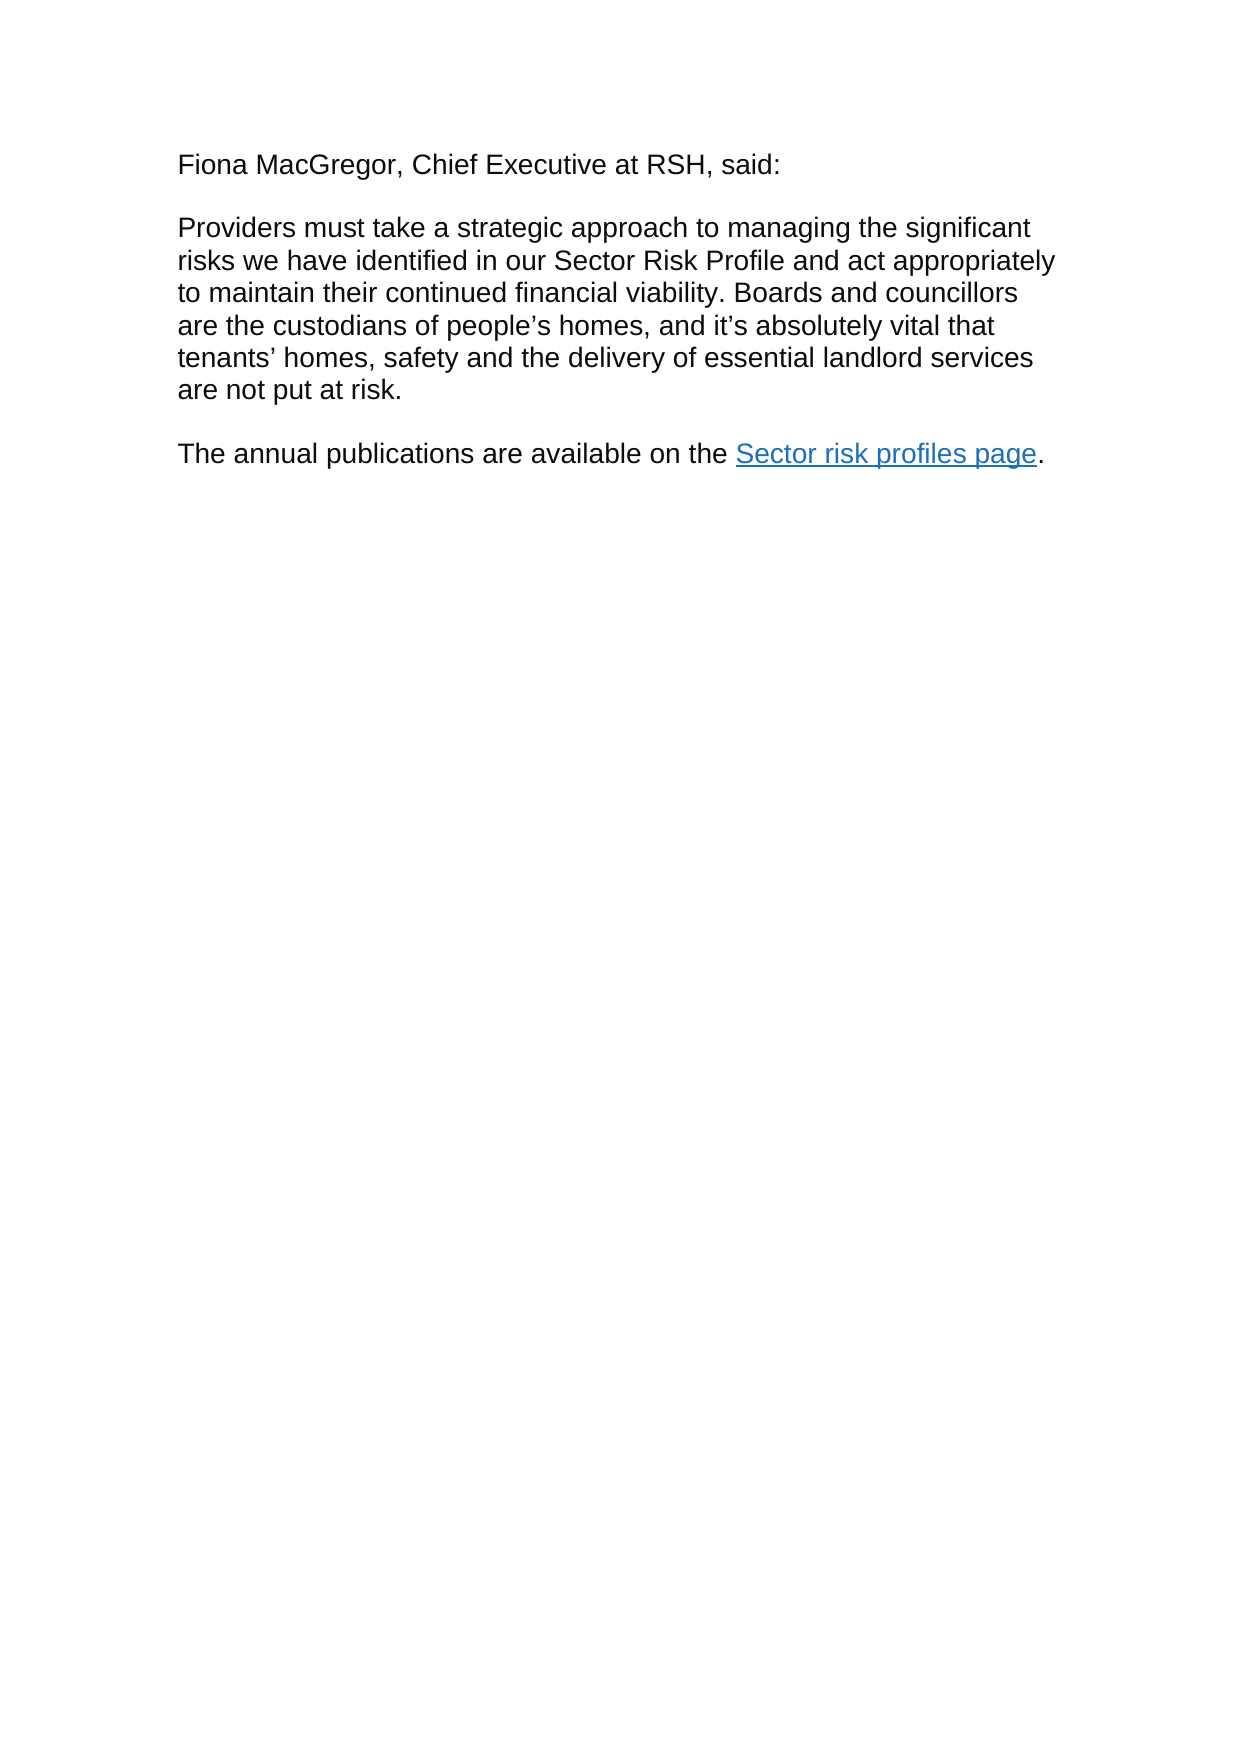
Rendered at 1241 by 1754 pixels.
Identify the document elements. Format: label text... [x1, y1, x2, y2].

text Fiona MacGregor, Chief Executive at RSH, said: [177, 148, 1063, 180]
text The annual publications are available on the Sector risk profiles page. [177, 437, 1063, 469]
text Providers must take a strategic approach to managing the significant risks we have identified in our Sector Risk Profile and act appropriately to maintain their continued financial viability. Boards and councillors are the custodians of people’s homes, and it’s absolutely vital that tenants’ homes, safety and the delivery of essential landlord services are not put at risk. [177, 211, 1063, 406]
